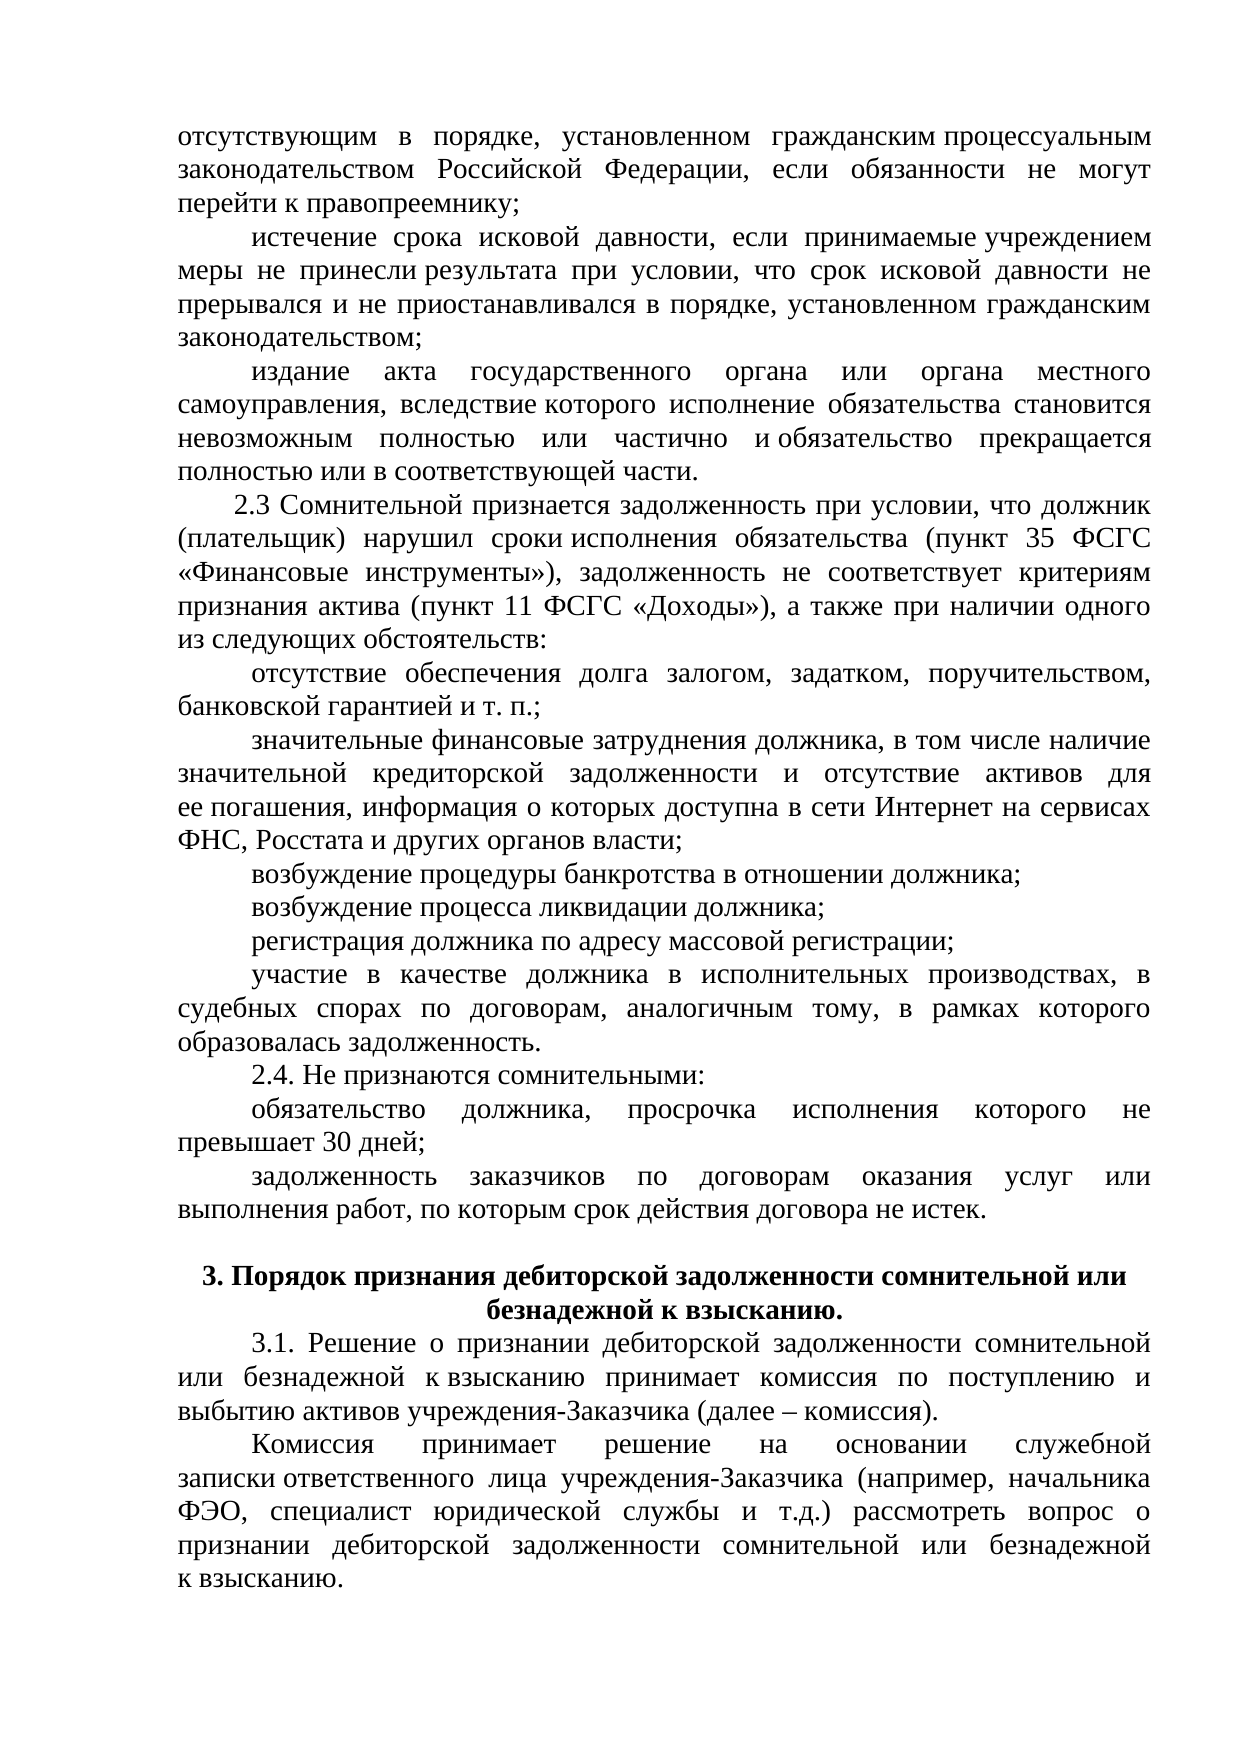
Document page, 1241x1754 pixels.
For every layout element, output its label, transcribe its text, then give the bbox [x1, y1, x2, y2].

text значительные финансовые затруднения должника, в том числе наличие значительной кредиторской задолженности и отсутствие активов для ее погашения, информация о которых доступна в сети Интернет на сервисах ФНС, Росстата и других органов власти; [177, 722, 1152, 856]
text возбуждение процесса ликвидации должника; [251, 889, 1152, 923]
text обязательство должника, просрочка исполнения которого не превышает 30 дней; [177, 1091, 1152, 1158]
text истечение срока исковой давности, если принимаемые учреждением меры не принесли результата при условии, что срок исковой давности не прерывался и не приостанавливался в порядке, установленном гражданским законодательством; [177, 219, 1152, 353]
text 3.1. Решение о признании дебиторской задолженности сомнительной или безнадежной к взысканию принимает комиссия по поступлению и выбытию активов учреждения-Заказчика (далее – комиссия). [177, 1326, 1152, 1426]
text возбуждение процедуры банкротства в отношении должника; [251, 856, 1152, 889]
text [177, 118, 1152, 219]
text 2.3 Сомнительной признается задолженность при условии, что должник (плательщик) нарушил сроки исполнения обязательства (пункт 35 ФСГС «Финансовые инструменты»), задолженность не соответствует критериям признания актива (пункт 11 ФСГС «Доходы»), а также при наличии одного из следующих обстоятельств: [177, 487, 1152, 655]
text задолженность заказчиков по договорам оказания услуг или выполнения работ, по которым срок действия договора не истек. [177, 1158, 1152, 1225]
text Комиссия принимает решение на основании служебной записки ответственного лица учреждения-Заказчика (например, начальника ФЭО, специалист юридической службы и т.д.) рассмотреть вопрос о признании дебиторской задолженности сомнительной или безнадежной к взысканию. [177, 1426, 1152, 1594]
text регистрация должника по адресу массовой регистрации; [251, 923, 1152, 957]
text отсутствие обеспечения долга залогом, задатком, поручительством, банковской гарантией и т. п.; [177, 655, 1152, 722]
text издание акта государственного органа или органа местного самоуправления, вследствие которого исполнение обязательства становится невозможным полностью или частично и обязательство прекращается полностью или в соответствующей части. [177, 353, 1152, 487]
text участие в качестве должника в исполнительных производствах, в судебных спорах по договорам, аналогичным тому, в рамках которого образовалась задолженность. [177, 957, 1152, 1057]
text 3. Порядок признания дебиторской задолженности сомнительной или безнадежной к взысканию. [177, 1258, 1152, 1326]
text 2.4. Не признаются сомнительными: [177, 1057, 1152, 1091]
